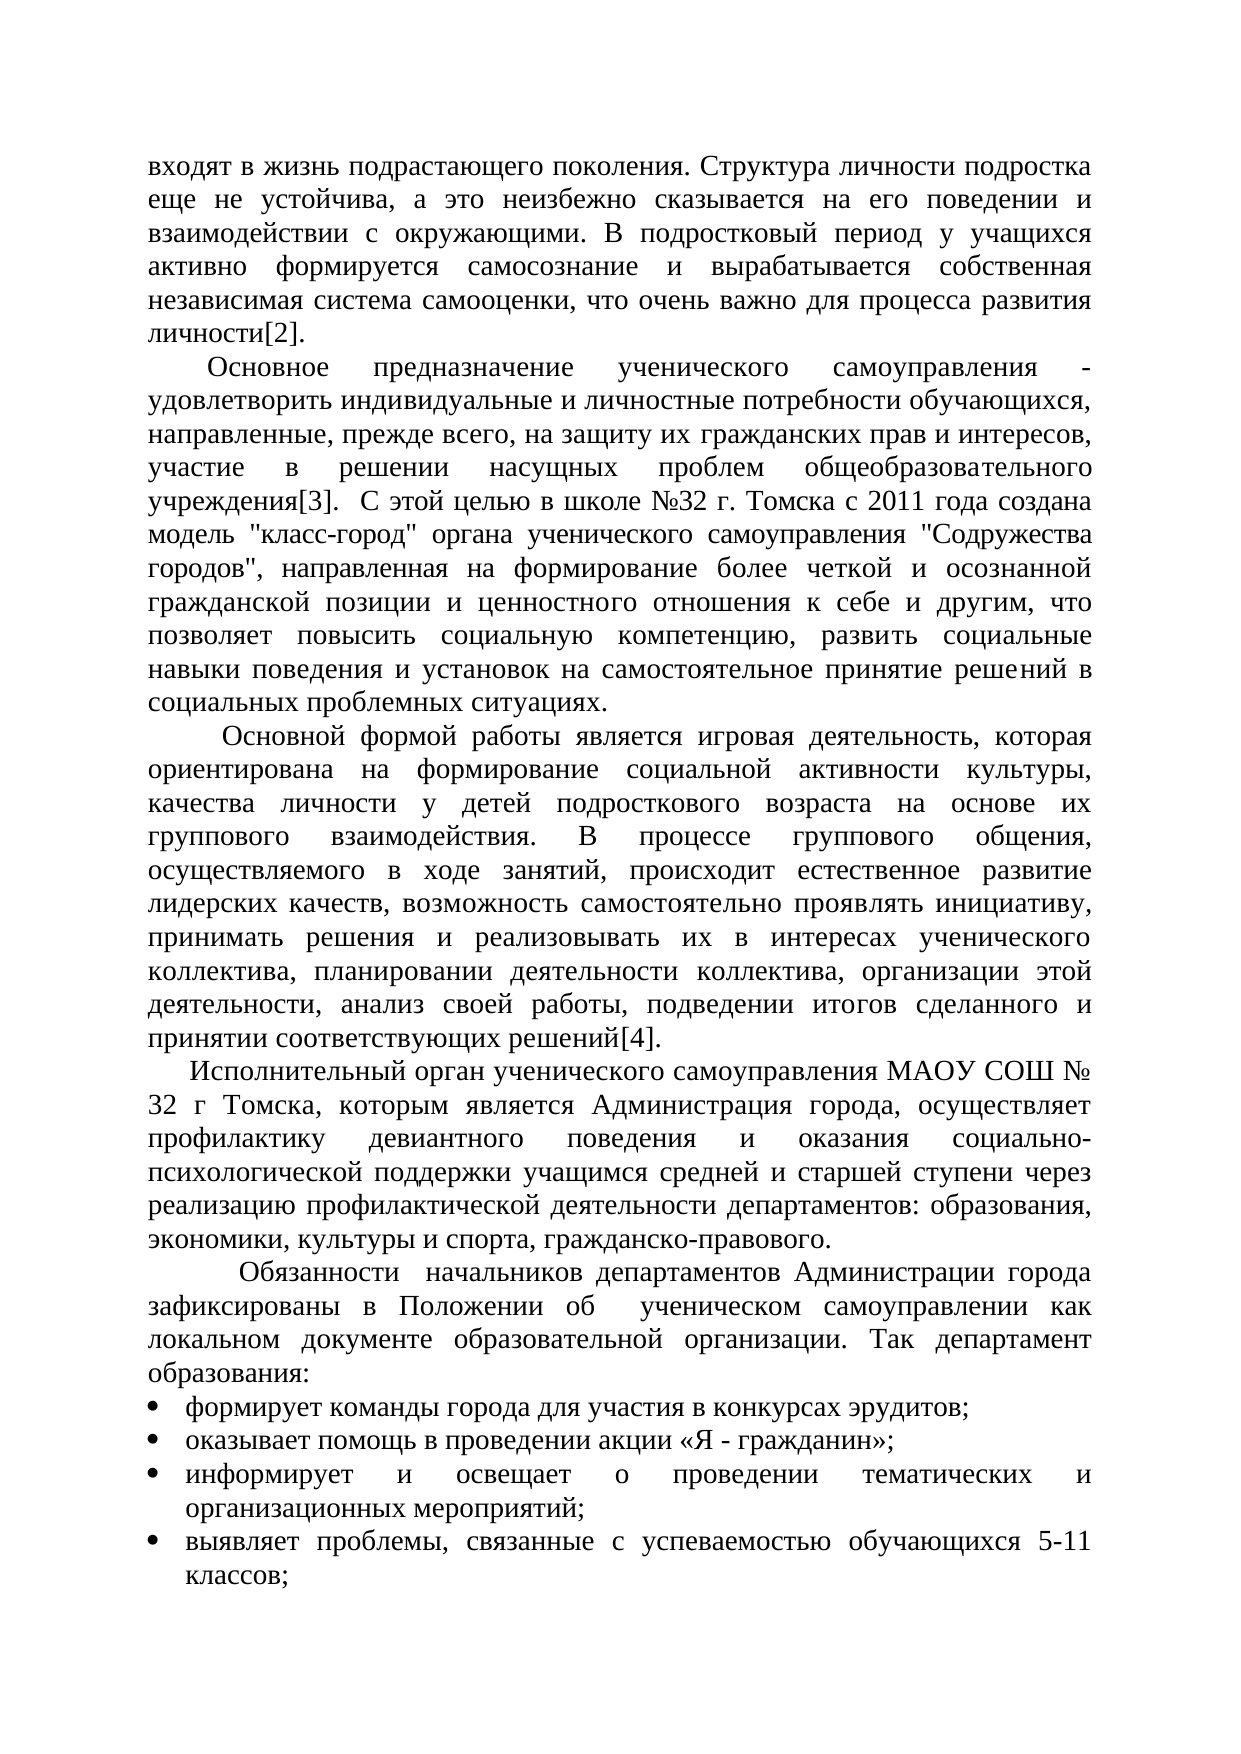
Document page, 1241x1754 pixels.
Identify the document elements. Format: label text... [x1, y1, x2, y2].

list оказывает помощь в проведении акции «Я - гражданин»; [148, 1422, 1092, 1456]
text Основное предназначение ученического самоуправления - удовлетворить индивидуальные и личностные потребности обучающихся, направленные, прежде всего, на защиту их гражданских прав и интересов, участие в решении насущных проблем общеобразовательного учреждения[3]. С этой целью в школе №32 г. Томска с 2011 года создана модель "класс-город" органа ученического самоуправления "Содружества городов", направленная на формирование более четкой и осознанной гражданской позиции и ценностного отношения к себе и другим, что позволяет повысить социальную компетенцию, развить социальные навыки поведения и установок на самостоятельное принятие решений в социальных проблемных ситуациях. [148, 349, 1092, 718]
text Обязанности начальников департаментов Администрации города зафиксированы в Положении об ученическом самоуправлении как локальном документе образовательной организации. Так департамент образования: [148, 1254, 1092, 1389]
text Исполнительный орган ученического самоуправления МАОУ СОШ № 32 г Томска, которым является Администрация города, осуществляет профилактику девиантного поведения и оказания социально-психологической поддержки учащимся средней и старшей ступени через реализацию профилактической деятельности департаментов: образования, экономики, культуры и спорта, гражданско-правового. [148, 1053, 1092, 1254]
list информирует и освещает о проведении тематических и организационных мероприятий; [148, 1456, 1092, 1523]
list выявляет проблемы, связанные с успеваемостью обучающихся 5-11 классов; [148, 1523, 1092, 1590]
text Основной формой работы является игровая деятельность, которая ориентирована на формирование социальной активности культуры, качества личности у детей подросткового возраста на основе их группового взаимодействия. В процессе группового общения, осуществляемого в ходе занятий, происходит естественное развитие лидерских качеств, возможность самостоятельно проявлять инициативу, принимать решения и реализовывать их в интересах ученического коллектива, планировании деятельности коллектива, организации этой деятельности, анализ своей работы, подведении итогов сделанного и принятии соответствующих решений[4]. [148, 718, 1092, 1053]
list формирует команды города для участия в конкурсах эрудитов; [148, 1389, 1092, 1422]
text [148, 148, 1092, 349]
